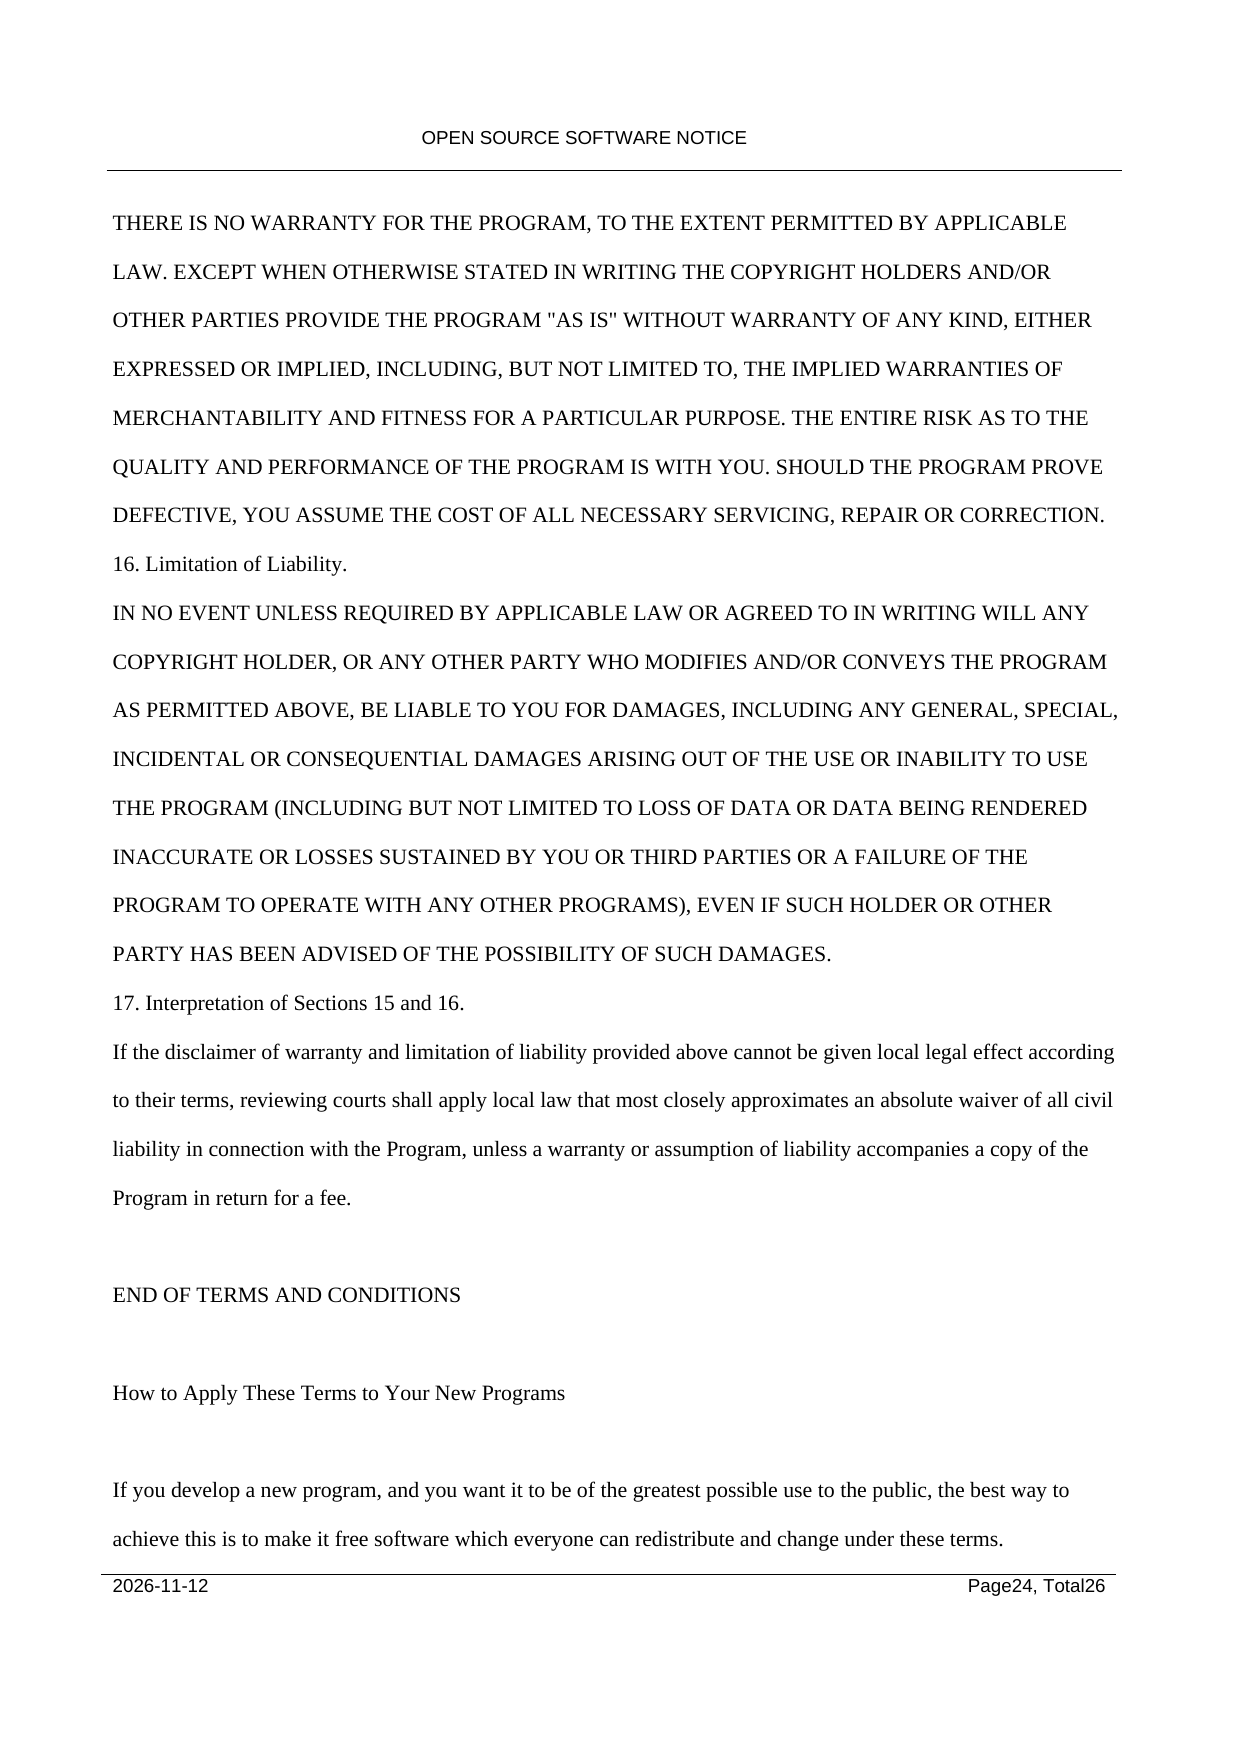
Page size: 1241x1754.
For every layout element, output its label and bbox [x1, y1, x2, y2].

text [112, 206, 1128, 1555]
